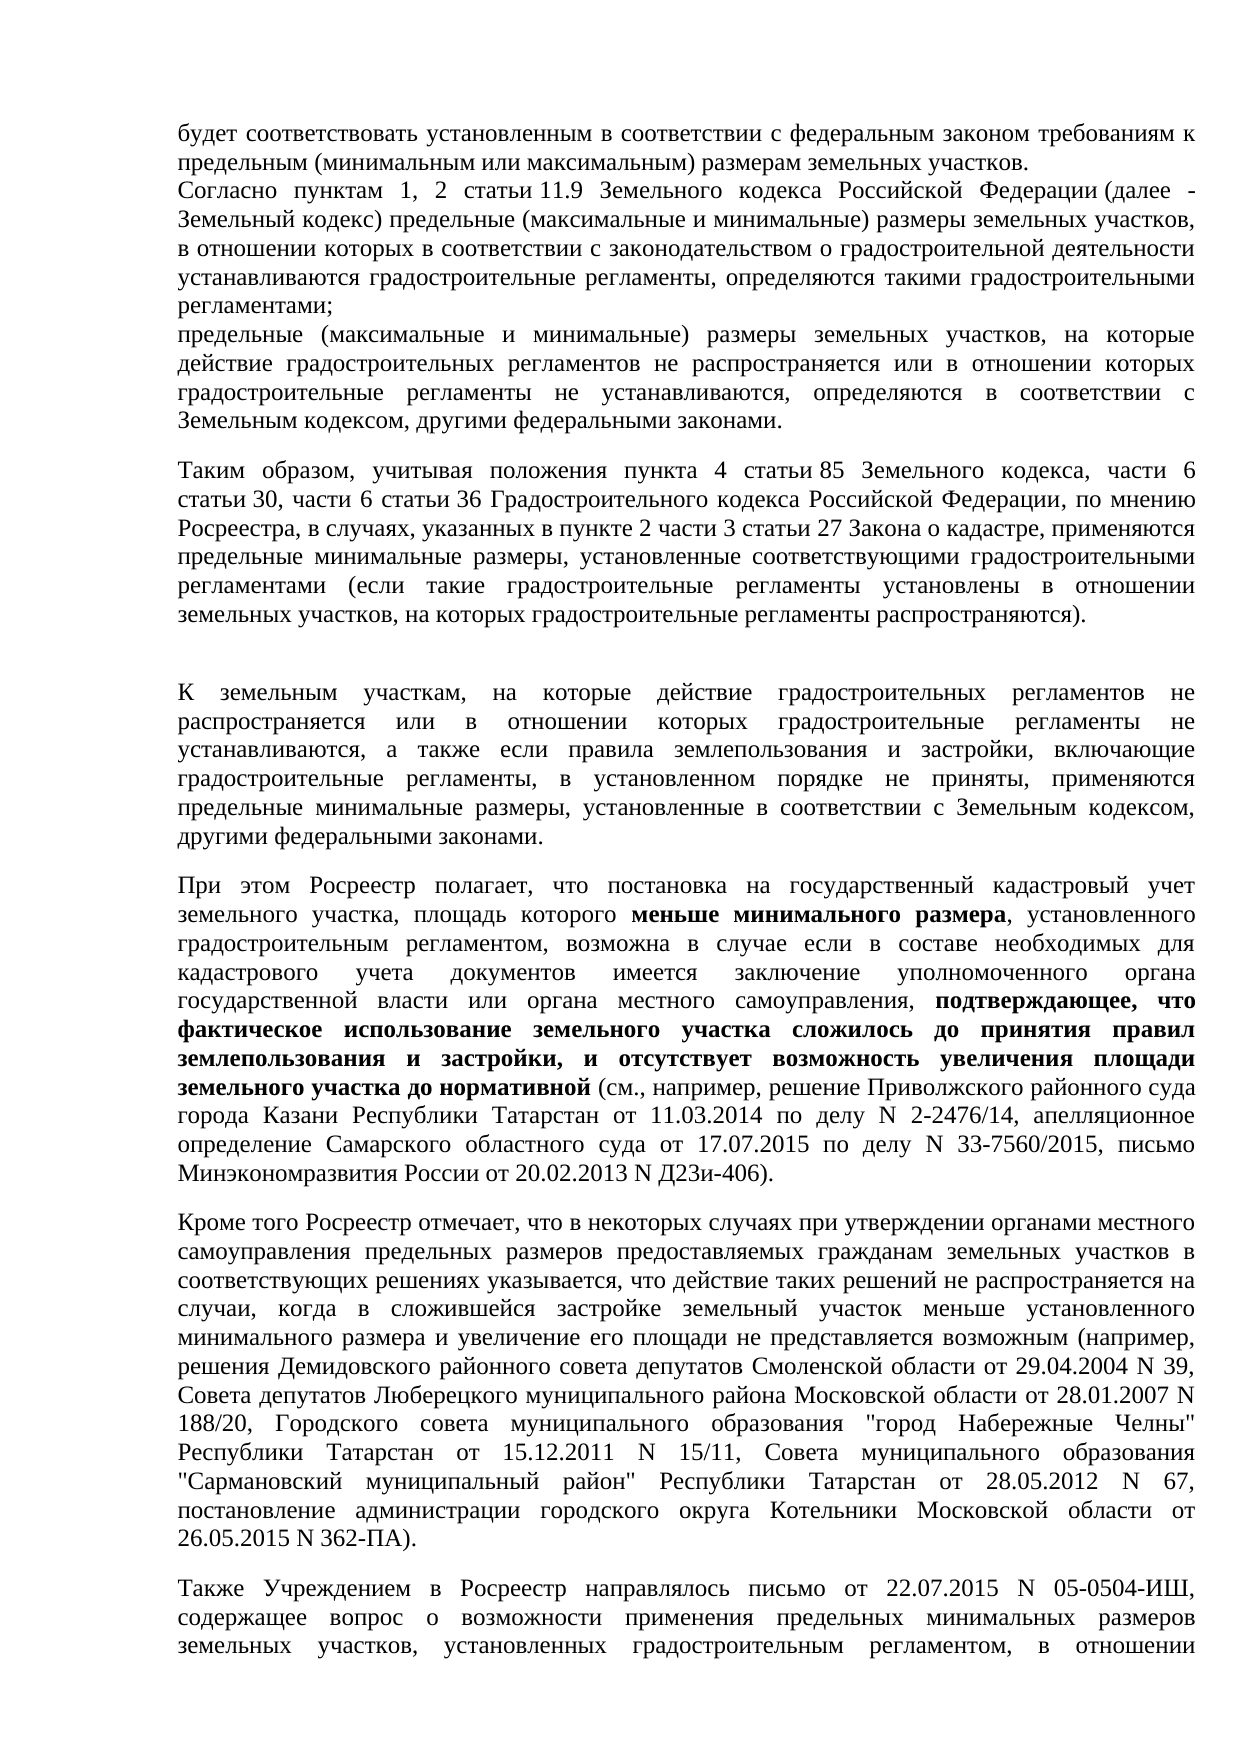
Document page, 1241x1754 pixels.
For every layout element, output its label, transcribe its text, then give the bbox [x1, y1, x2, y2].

text Кроме того Росреестр отмечает, что в некоторых случаях при утверждении органами местного самоуправления предельных размеров предоставляемых гражданам земельных участков в соответствующих решениях указывается, что действие таких решений не распространяется на случаи, когда в сложившейся застройке земельный участок меньше установленного минимального размера и увеличение его площади не представляется возможным (например, решения Демидовского районного совета депутатов Смоленской области от 29.04.2004 N 39, Совета депутатов Люберецкого муниципального района Московской области от 28.01.2007 N 188/20, Городского совета муниципального образования "город Набережные Челны" Республики Татарстан от 15.12.2011 N 15/11, Совета муниципального образования "Сармановский муниципальный район" Республики Татарстан от 28.05.2012 N 67, постановление администрации городского округа Котельники Московской области от 26.05.2015 N 362-ПА). [177, 1207, 1196, 1552]
text Согласно пунктам 1, 2 статьи 11.9 Земельного кодекса Российской Федерации (далее -Земельный кодекс) предельные (максимальные и минимальные) размеры земельных участков, в отношении которых в соответствии с законодательством о градостроительной деятельности устанавливаются градостроительные регламенты, определяются такими градостроительными регламентами; [177, 176, 1196, 319]
text предельные (максимальные и минимальные) размеры земельных участков, на которые действие градостроительных регламентов не распространяется или в отношении которых градостроительные регламенты не устанавливаются, определяются в соответствии с Земельным кодексом, другими федеральными законами. [177, 319, 1196, 434]
text К земельным участкам, на которые действие градостроительных регламентов не распространяется или в отношении которых градостроительные регламенты не устанавливаются, а также если правила землепользования и застройки, включающие градостроительные регламенты, в установленном порядке не приняты, применяются предельные минимальные размеры, установленные в соответствии с Земельным кодексом, другими федеральными законами. [177, 677, 1196, 849]
text Таким образом, учитывая положения пункта 4 статьи 85 Земельного кодекса, части 6 статьи 30, части 6 статьи 36 Градостроительного кодекса Российской Федерации, по мнению Росреестра, в случаях, указанных в пункте 2 части 3 статьи 27 Закона о кадастре, применяются предельные минимальные размеры, установленные соответствующими градостроительными регламентами (если такие градостроительные регламенты установлены в отношении земельных участков, на которых градостроительные регламенты распространяются). [177, 455, 1196, 628]
text При этом Росреестр полагает, что постановка на государственный кадастровый учет земельного участка, площадь которого меньше минимального размера, установленного градостроительным регламентом, возможна в случае если в составе необходимых для кадастрового учета документов имеется заключение уполномоченного органа государственной власти или органа местного самоуправления, подтверждающее, что фактическое использование земельного участка сложилось до принятия правил землепользования и застройки, и отсутствует возможность увеличения площади земельного участка до нормативной (см., например, решение Приволжского районного суда города Казани Республики Татарстан от 11.03.2014 по делу N 2-2476/14, апелляционное определение Самарского областного суда от 17.07.2015 по делу N 33-7560/2015, письмо Минэкономразвития России от 20.02.2013 N Д23и-406). [177, 870, 1196, 1187]
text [177, 1573, 1196, 1659]
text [177, 118, 1196, 176]
